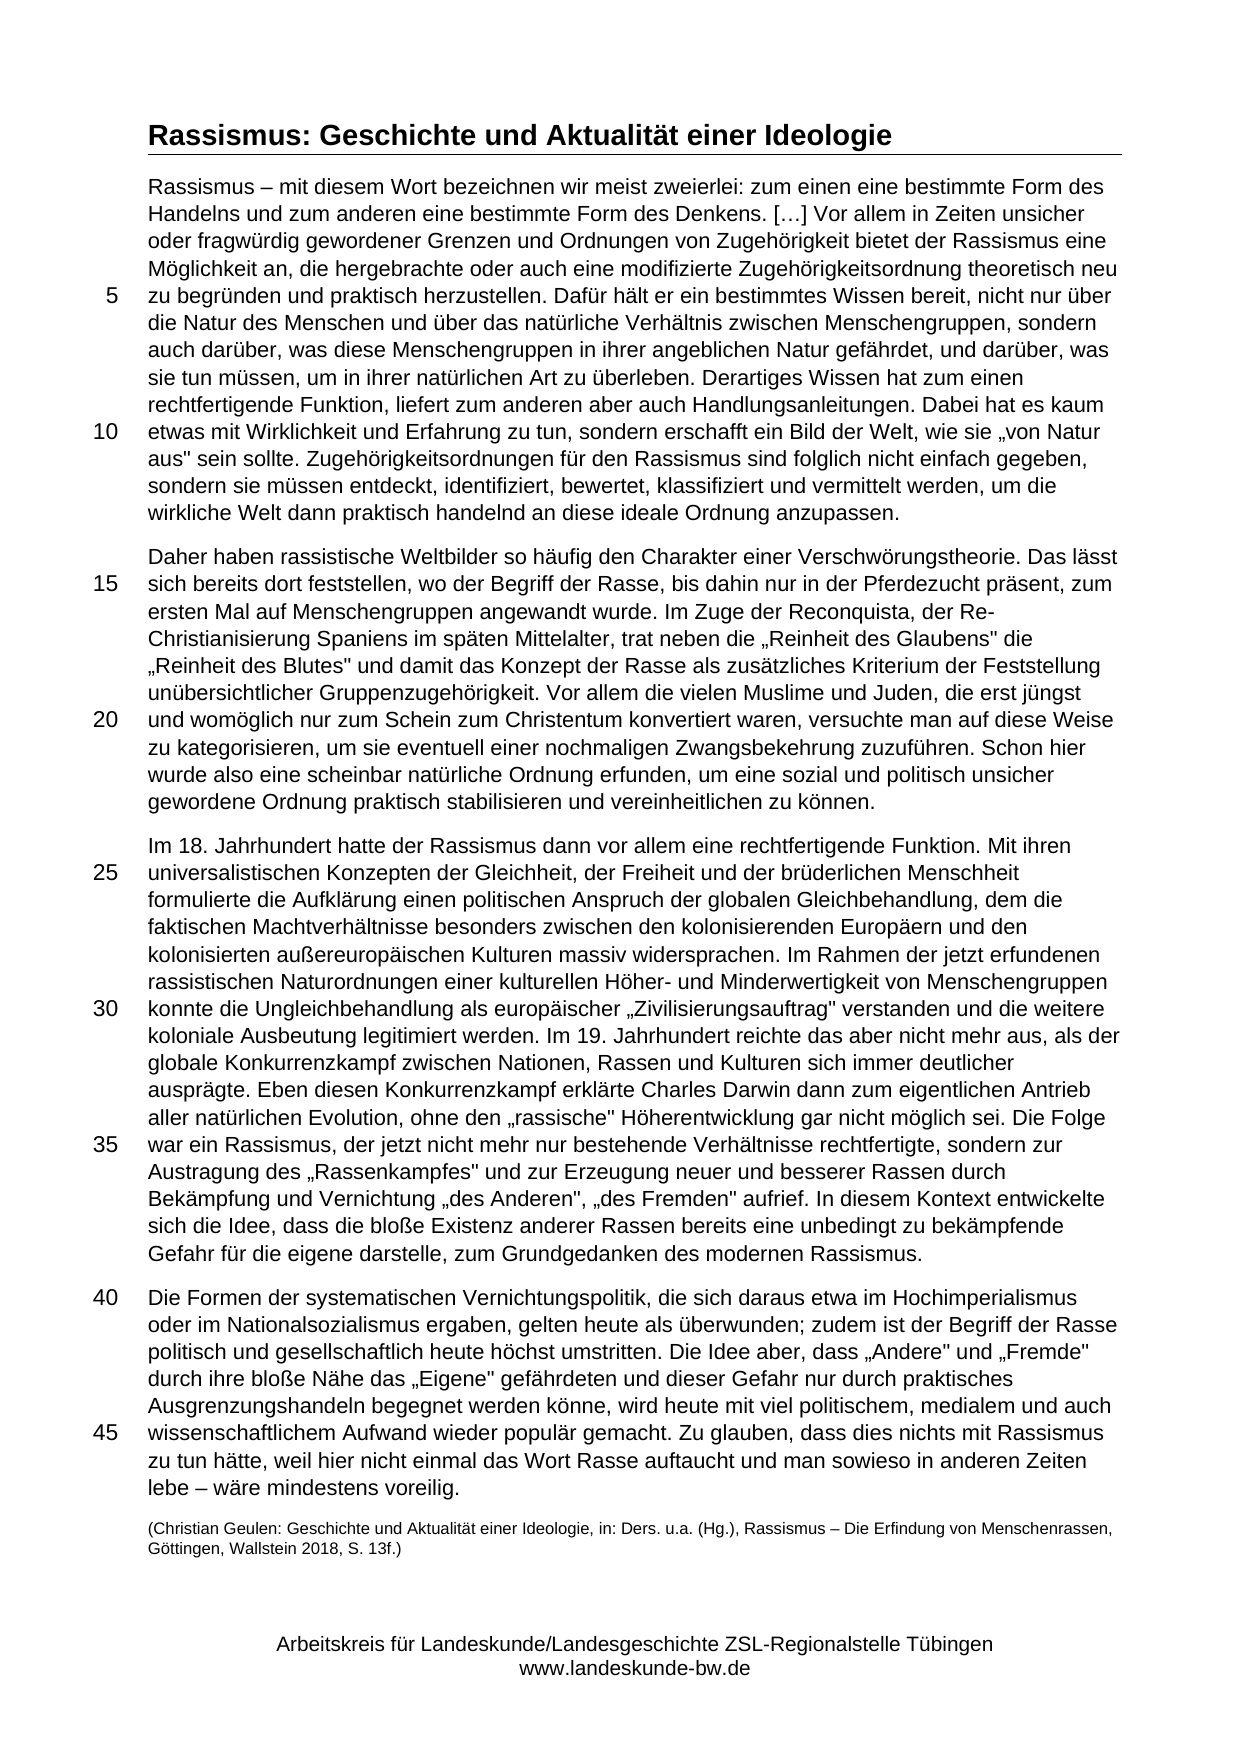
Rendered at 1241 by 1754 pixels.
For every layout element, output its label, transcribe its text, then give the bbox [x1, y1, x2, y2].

text Im 18. Jahrhundert hatte der Rassismus dann vor allem eine rechtfertigende Funktion. Mit ihren universalistischen Konzepten der Gleichheit, der Freiheit und der brüderlichen Menschheit formulierte die Aufklärung einen politischen Anspruch der globalen Gleichbehandlung, dem die faktischen Machtverhältnisse besonders zwischen den kolonisierenden Europäern und den kolonisierten außereuropäischen Kulturen massiv widersprachen. Im Rahmen der jetzt erfundenen rassistischen Naturordnungen einer kulturellen Höher- und Minderwertigkeit von Menschengruppen konnte die Ungleichbehandlung als europäischer „Zivilisierungsauftrag" verstanden und die weitere koloniale Ausbeutung legitimiert werden. Im 19. Jahrhundert reichte das aber nicht mehr aus, als der globale Konkurrenzkampf zwischen Nationen, Rassen und Kulturen sich immer deutlicher ausprägte. Eben diesen Konkurrenzkampf erklärte Charles Darwin dann zum eigentlichen Antrieb aller natürlichen Evolution, ohne den „rassische" Höherentwicklung gar nicht möglich sei. Die Folge war ein Rassismus, der jetzt nicht mehr nur bestehende Verhältnisse rechtfertigte, sondern zur Austragung des „Rassenkampfes" und zur Erzeugung neuer und besserer Rassen durch Bekämpfung und Vernichtung „des Anderen", „des Fremden" aufrief. In diesem Kontext entwickelte sich die Idee, dass die bloße Existenz anderer Rassen bereits eine unbedingt zu bekämpfende Gefahr für die eigene darstelle, zum Grundgedanken des modernen Rassismus. [148, 833, 1122, 1266]
text Daher haben rassistische Weltbilder so häufig den Charakter einer Verschwörungstheorie. Das lässt sich bereits dort feststellen, wo der Begriff der Rasse, bis dahin nur in der Pferdezucht präsent, zum ersten Mal auf Menschengruppen angewandt wurde. Im Zuge der Reconquista, der Re-Christianisierung Spaniens im späten Mittelalter, trat neben die „Reinheit des Glaubens" die „Reinheit des Blutes" und damit das Konzept der Rasse als zusätzliches Kriterium der Feststellung unübersichtlicher Gruppenzugehörigkeit. Vor allem die vielen Muslime und Juden, die erst jüngst und womöglich nur zum Schein zum Christentum konvertiert waren, versuchte man auf diese Weise zu kategorisieren, um sie eventuell einer nochmaligen Zwangsbekehrung zuzuführen. Schon hier wurde also eine scheinbar natürliche Ordnung erfunden, um eine sozial und politisch unsicher gewordene Ordnung praktisch stabilisieren und vereinheitlichen zu können. [148, 544, 1122, 814]
text Die Formen der systematischen Vernichtungspolitik, die sich daraus etwa im Hochimperialismus oder im Nationalsozialismus ergaben, gelten heute als überwunden; zudem ist der Begriff der Rasse politisch und gesellschaftlich heute höchst umstritten. Die Idee aber, dass „Andere" und „Fremde" durch ihre bloße Nähe das „Eigene" gefährdeten und dieser Gefahr nur durch praktisches Ausgrenzungshandeln begegnet werden könne, wird heute mit viel politischem, medialem und auch wissenschaftlichem Aufwand wieder populär gemacht. Zu glauben, dass dies nichts mit Rassismus zu tun hätte, weil hier nicht einmal das Wort Rasse auftaucht und man sowieso in anderen Zeiten lebe – wäre mindestens voreilig. [148, 1284, 1122, 1500]
text (Christian Geulen: Geschichte und Aktualität einer Ideologie, in: Ders. u.a. (Hg.), Rassismus – Die Erfindung von Menschenrassen, Göttingen, Wallstein 2018, S. 13f.) [148, 1518, 1122, 1558]
text Rassismus – mit diesem Wort bezeichnen wir meist zweierlei: zum einen eine bestimmte Form des Handelns und zum anderen eine bestimmte Form des Denkens. […] Vor allem in Zeiten unsicher oder fragwürdig gewordener Grenzen und Ordnungen von Zugehörigkeit bietet der Rassismus eine Möglichkeit an, die hergebrachte oder auch eine modifizierte Zugehörigkeitsordnung theoretisch neu zu begründen und praktisch herzustellen. Dafür hält er ein bestimmtes Wissen bereit, nicht nur über die Natur des Menschen und über das natürliche Verhältnis zwischen Menschengruppen, sondern auch darüber, was diese Menschengruppen in ihrer angeblichen Natur gefährdet, und darüber, was sie tun müssen, um in ihrer natürlichen Art zu überleben. Derartiges Wissen hat zum einen rechtfertigende Funktion, liefert zum anderen aber auch Handlungsanleitungen. Dabei hat es kaum etwas mit Wirklichkeit und Erfahrung zu tun, sondern erschafft ein Bild der Welt, wie sie „von Natur aus" sein sollte. Zugehörigkeitsordnungen für den Rassismus sind folglich nicht einfach gegeben, sondern sie müssen entdeckt, identifiziert, bewertet, klassifiziert und vermittelt werden, um die wirkliche Welt dann praktisch handelnd an diese ideale Ordnung anzupassen. [148, 174, 1122, 526]
text Rassismus: Geschichte und Aktualität einer Ideologie [148, 118, 1122, 154]
